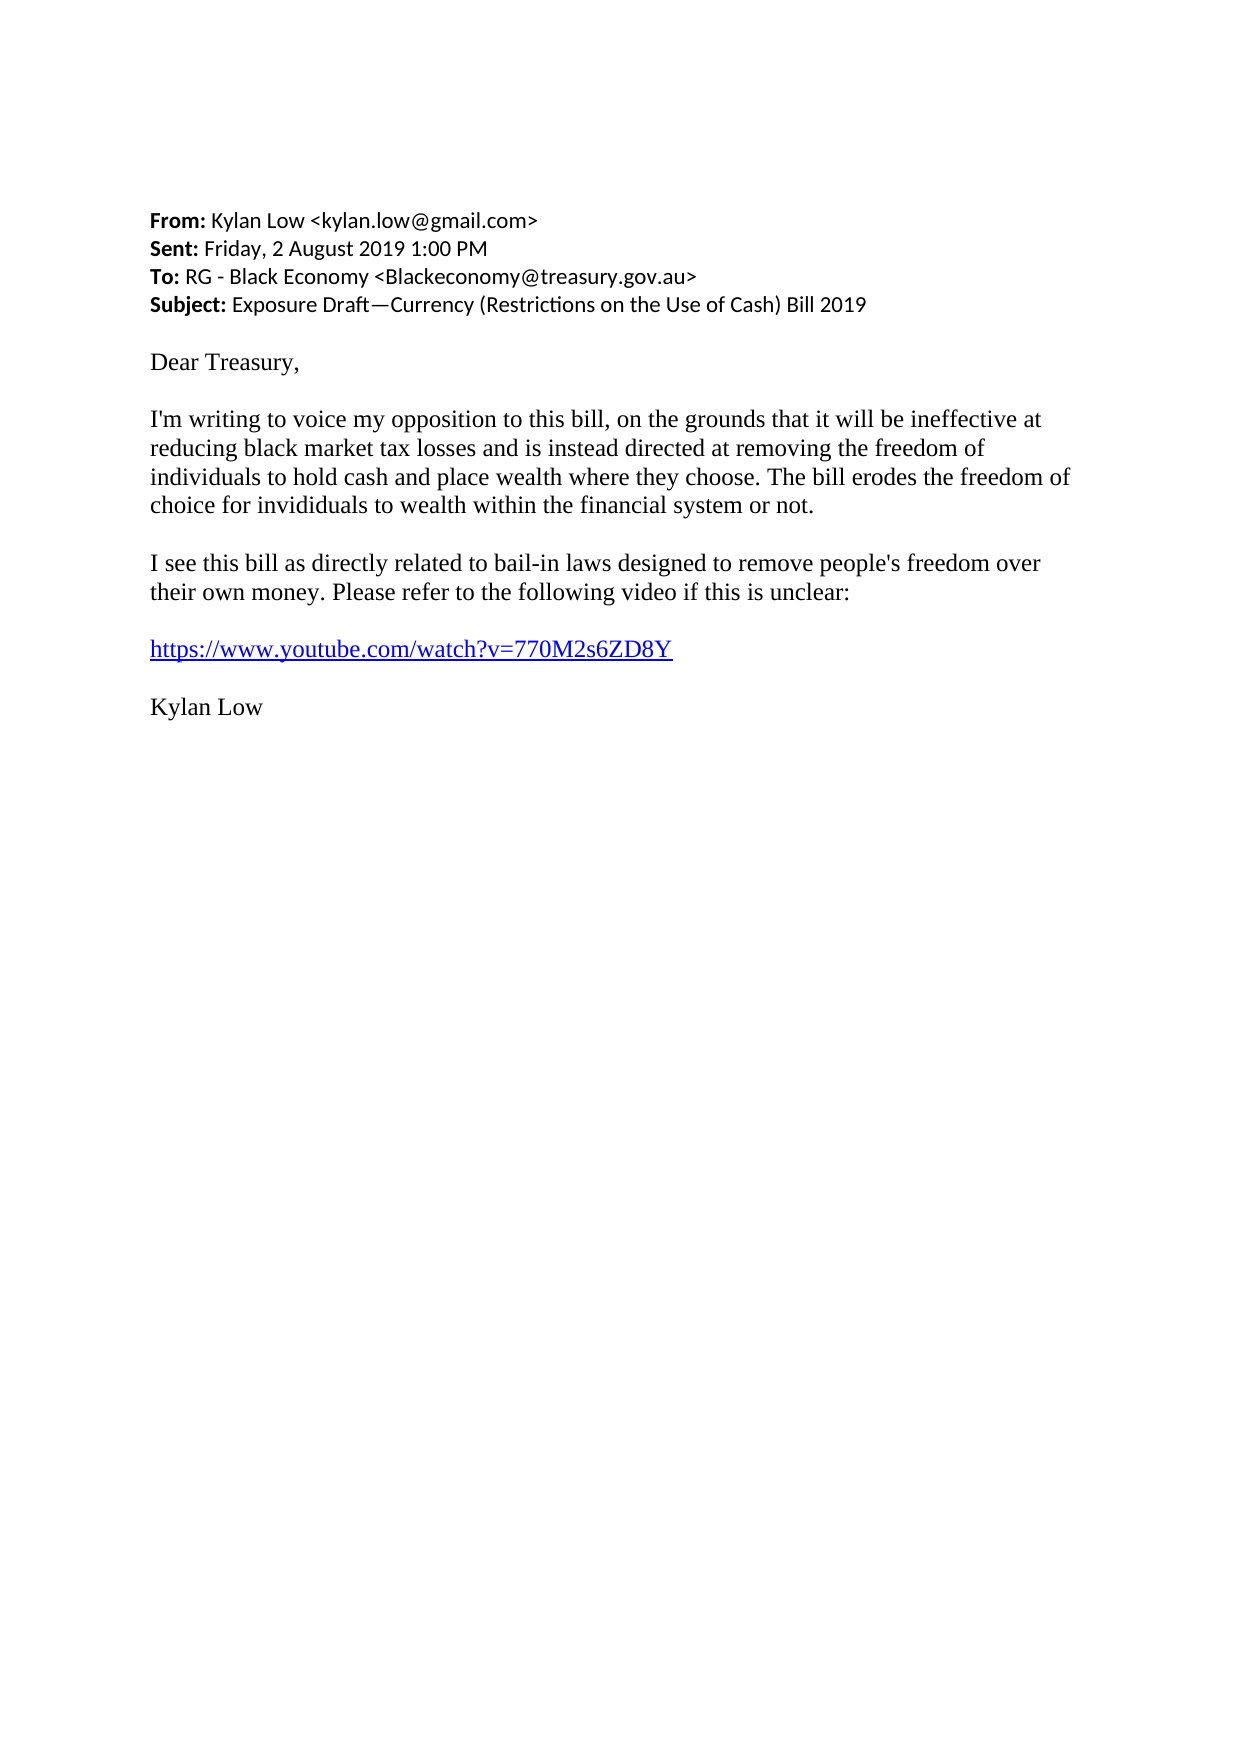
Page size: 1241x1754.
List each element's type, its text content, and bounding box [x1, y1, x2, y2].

text https://www.youtube.com/watch?v=770M2s6ZD8Y [150, 634, 1090, 663]
text From: Kylan Low <kylan.low@gmail.com> Sent: Friday, 2 August 2019 1:00 PM To: RG - Black Economy <Blackeconomy@treasury.gov.au> Subject: Exposure Draft—Currency (Restrictions on the Use of Cash) Bill 2019 [150, 206, 1090, 318]
text I'm writing to voice my opposition to this bill, on the grounds that it will be ineffective at reducing black market tax losses and is instead directed at removing the freedom of individuals to hold cash and place wealth where they choose. The bill erodes the freedom of choice for invididuals to wealth within the financial system or not. [150, 404, 1090, 519]
text Dear Treasury, [150, 347, 1090, 376]
text I see this bill as directly related to bail-in laws designed to remove people's freedom over their own money. Please refer to the following video if this is unclear: [150, 548, 1090, 606]
text Kylan Low [150, 692, 1090, 721]
